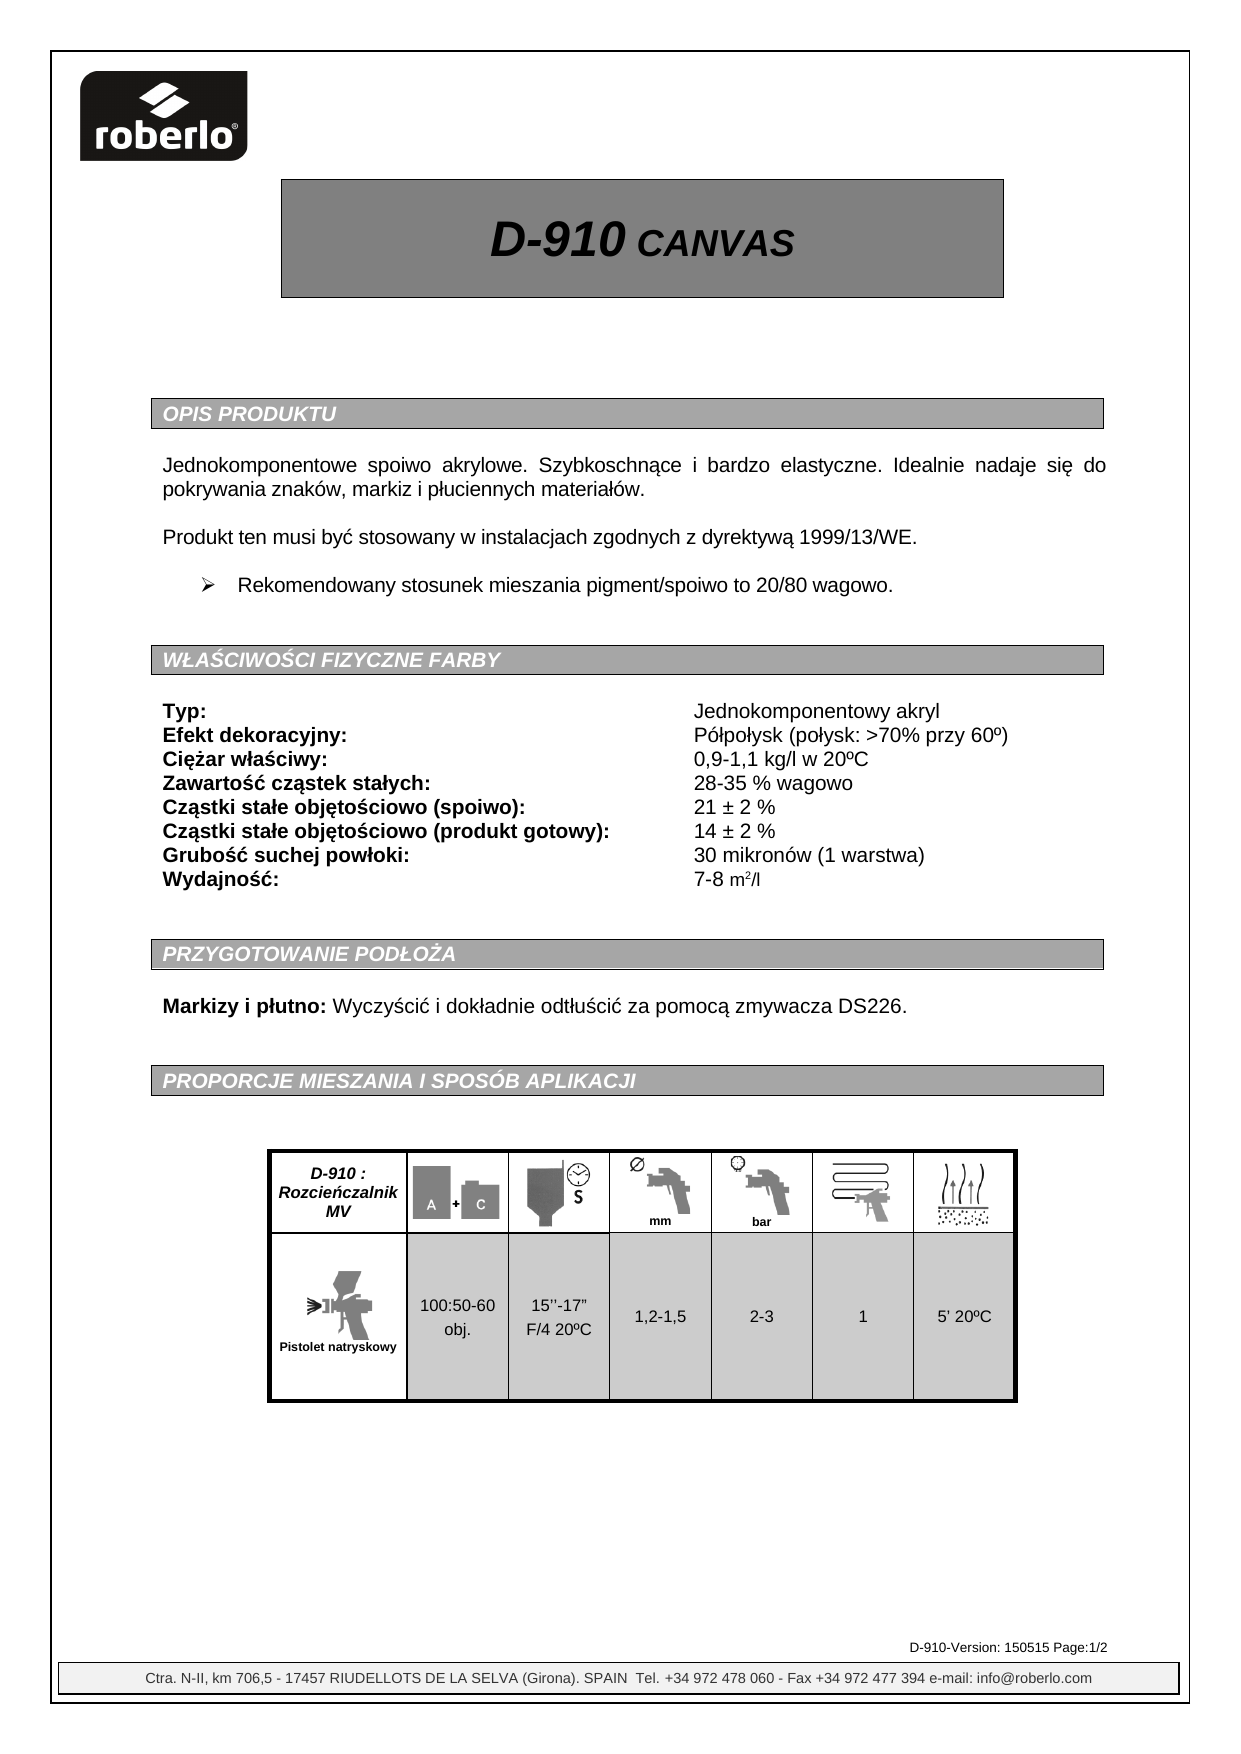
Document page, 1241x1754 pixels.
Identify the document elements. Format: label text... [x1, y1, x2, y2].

table_cell 1,2-1,5 [610, 1233, 711, 1399]
table_cell F/4 20ºC [509, 1315, 609, 1399]
table_header [813, 1153, 913, 1232]
text Cząstki stałe objętościowo (produkt gotowy): 14 ± 2 % [162, 819, 1107, 843]
table_cell 15’’-17” [509, 1234, 609, 1315]
table_header D-910 : Rozcieńczalnik MV [272, 1153, 406, 1232]
text Zawartość cząstek stałych: 28-35 % wagowo [162, 771, 1107, 795]
picture [304, 1271, 373, 1340]
picture [828, 1159, 894, 1226]
text Grubość suchej powłoki: 30 mikronów (1 warstwa) [162, 843, 1107, 867]
table_header PROPORCJE MIESZANIA I SPOSÓB APLIKACJI [152, 1066, 1103, 1095]
text Ciężar właściwy: 0,9-1,1 kg/l w 20ºC [162, 747, 1107, 771]
picture [521, 1155, 597, 1231]
table_header bar [712, 1153, 812, 1232]
picture [630, 1157, 691, 1214]
picture [730, 1156, 790, 1215]
text Jednokomponentowe spoiwo akrylowe. Szybkoschnące i bardzo elastyczne. Idealnie nadaje się do pokrywania znaków, markiz i płuciennych materiałów. [162, 453, 1107, 501]
picture [80, 71, 248, 161]
table_header WŁAŚCIWOŚCI FIZYCZNE FARBY [152, 646, 1103, 674]
table_header OPIS PRODUKTU [152, 399, 1103, 428]
table_header [408, 1153, 508, 1232]
text Produkt ten musi być stosowany w instalacjach zgodnych z dyrektywą 1999/13/WE. [162, 525, 1107, 549]
text Markizy i płutno: Wyczyścić i dokładnie odtłuścić za pomocą zmywacza DS226. [162, 993, 1107, 1017]
text Wydajność: 7-8 m2/l [162, 867, 1107, 891]
text Cząstki stałe objętościowo (spoiwo): 21 ± 2 % [162, 795, 1107, 819]
table_header [509, 1153, 609, 1232]
table_cell 20ºC [914, 1233, 1013, 1399]
text Typ: Jednokomponentowy akryl [162, 699, 1107, 723]
table_cell Pistolet natryskowy [272, 1234, 406, 1399]
table_header PRZYGOTOWANIE PODŁOŻA [152, 940, 1103, 968]
table_header [914, 1153, 1013, 1232]
picture [936, 1158, 990, 1227]
table_cell 2-3 [712, 1233, 812, 1399]
table_cell obj. [408, 1315, 508, 1399]
table_cell 100:50-60 [408, 1234, 508, 1315]
table_header mm [610, 1153, 711, 1232]
list Rekomendowany stosunek mieszania pigment/spoiwo to 20/80 wagowo. [200, 573, 1107, 597]
table_cell 1 [813, 1233, 913, 1399]
picture [412, 1166, 500, 1219]
text Efekt dekoracyjny: Półpołysk (połysk: >70% przy 60º) [162, 723, 1107, 747]
